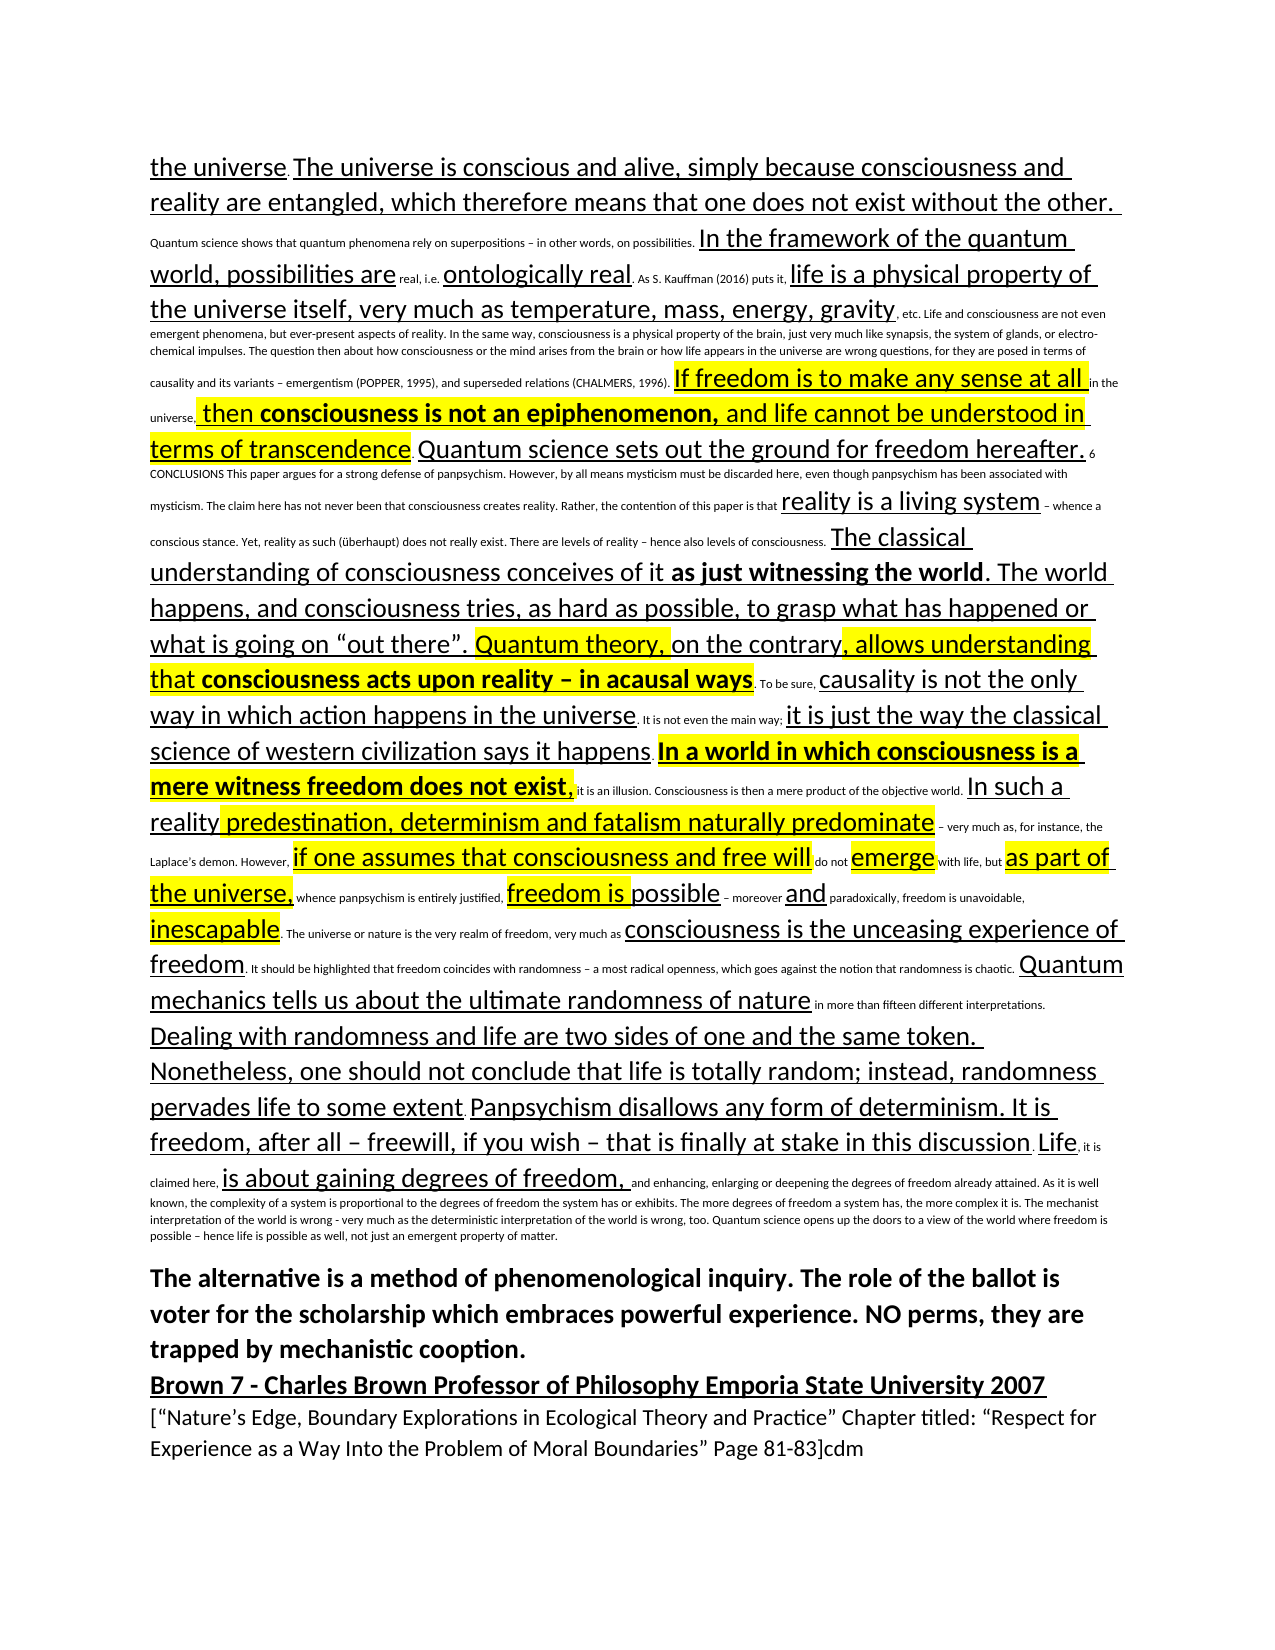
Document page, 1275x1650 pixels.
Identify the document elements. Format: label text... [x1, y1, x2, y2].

subtitle The alternative is a method of phenomenological inquiry. The role of the ballot is voter for the scholarship which embraces powerful experience. NO perms, they are trapped by mechanistic cooption. [150, 1261, 1125, 1366]
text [150, 150, 1125, 1244]
text Brown 7 - Charles Brown Professor of Philosophy Emporia State University 2007 [“Nature’s Edge, Boundary Explorations in Ecological Theory and Practice” Chapter titled: “Respect for Experience as a Way Into the Problem of Moral Boundaries” Page 81-83]cdm [150, 1368, 1125, 1462]
